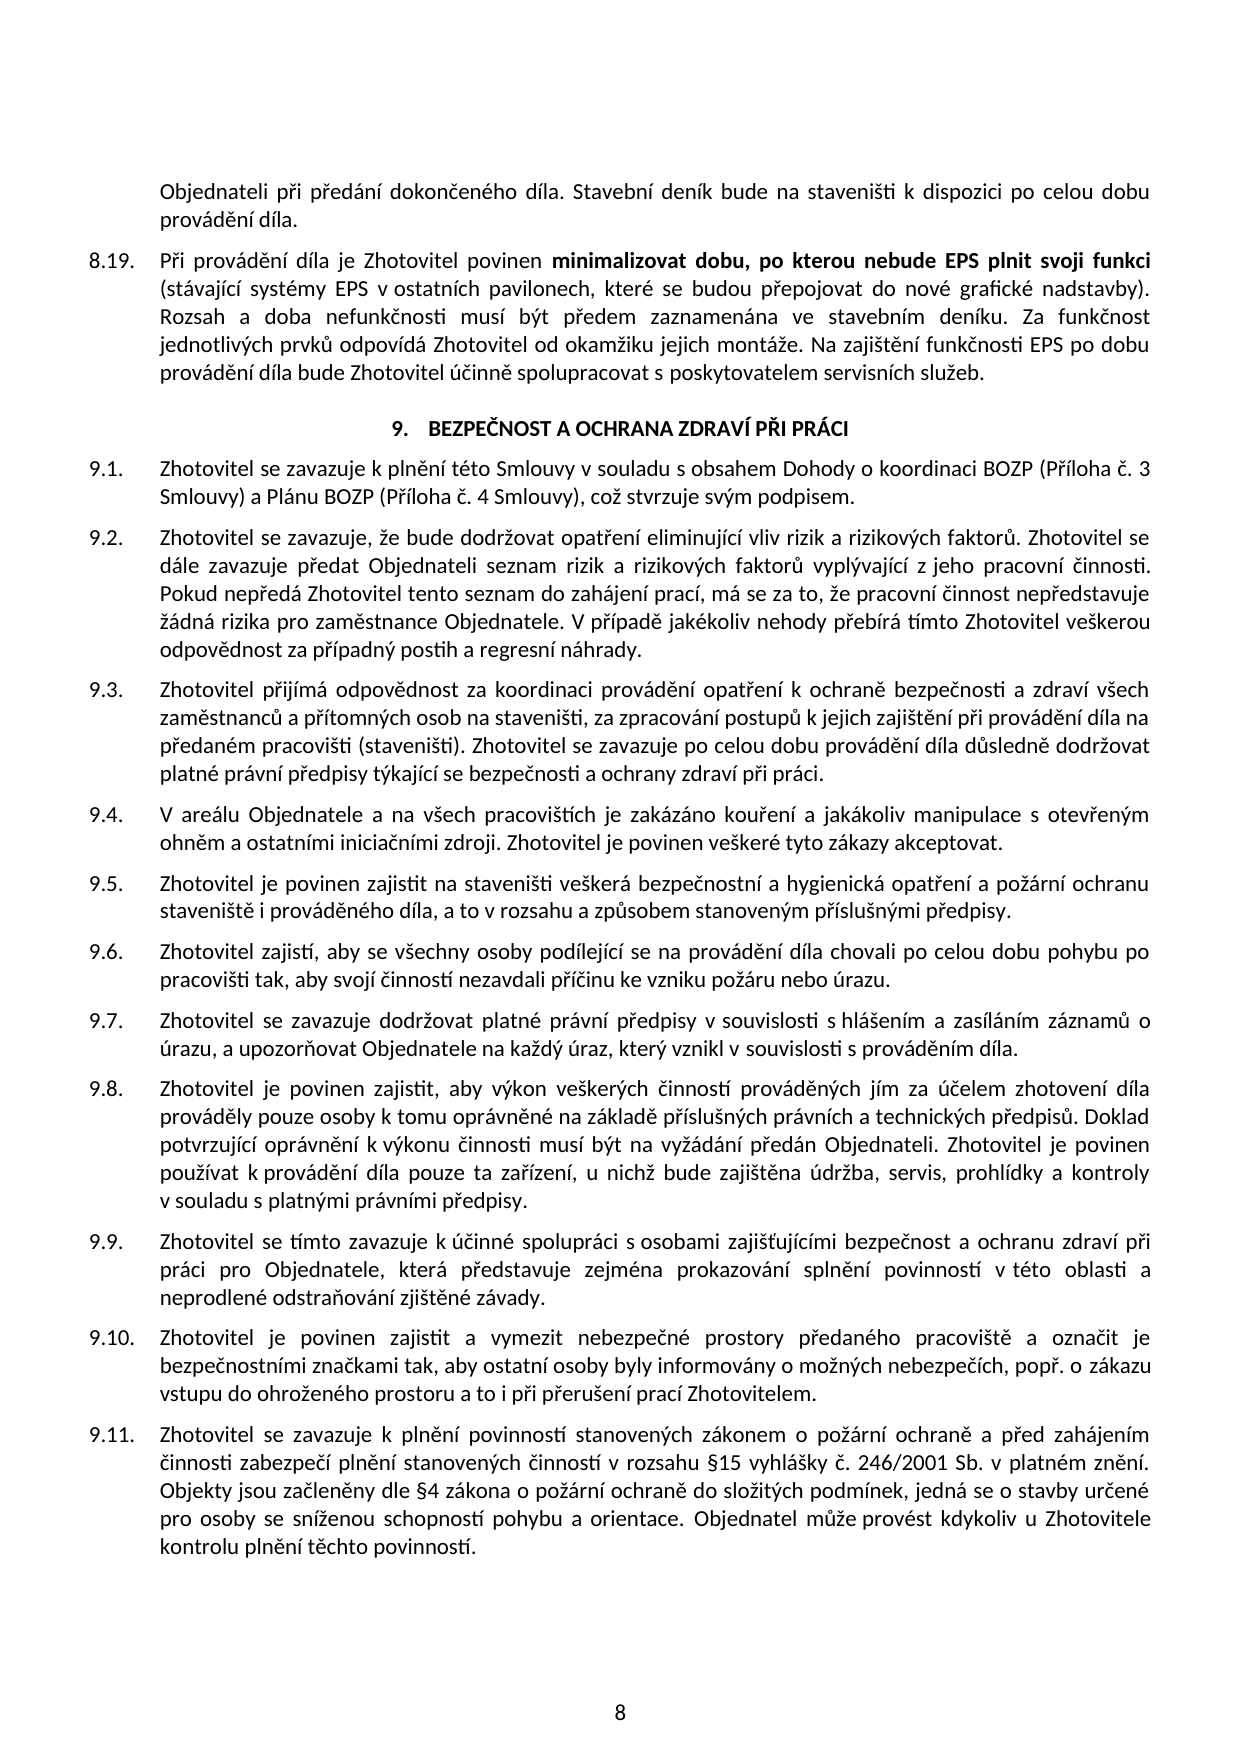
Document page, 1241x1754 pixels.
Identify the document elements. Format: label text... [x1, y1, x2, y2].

list Zhotovitel je povinen zajistit na staveništi veškerá bezpečnostní a hygienická opatření a požární ochranu staveniště i prováděného díla, a to v rozsahu a způsobem stanoveným příslušnými předpisy. [89, 869, 1152, 925]
list Zhotovitel je povinen zajistit, aby výkon veškerých činností prováděných jím za účelem zhotovení díla prováděly pouze osoby k tomu oprávněné na základě příslušných právních a technických předpisů. Doklad potvrzující oprávnění k výkonu činnosti musí být na vyžádání předán Objednateli. Zhotovitel je povinen používat k provádění díla pouze ta zařízení, u nichž bude zajištěna údržba, servis, prohlídky a kontroly v souladu s platnými právními předpisy. [89, 1074, 1152, 1214]
list Zhotovitel se tímto zavazuje k účinné spolupráci s osobami zajišťujícími bezpečnost a ochranu zdraví při práci pro Objednatele, která představuje zejména prokazování splnění povinností v této oblasti a neprodlené odstraňování zjištěné závady. [89, 1227, 1152, 1311]
list Zhotovitel je povinen zajistit a vymezit nebezpečné prostory předaného pracoviště a označit je bezpečnostními značkami tak, aby ostatní osoby byly informovány o možných nebezpečích, popř. o zákazu vstupu do ohroženého prostoru a to i při přerušení prací Zhotovitelem. [89, 1323, 1152, 1407]
list BEZPEČNOST A OCHRANA ZDRAVÍ PŘI PRÁCI [89, 414, 1152, 442]
list Zhotovitel se zavazuje dodržovat platné právní předpisy v souvislosti s hlášením a zasíláním záznamů o úrazu, a upozorňovat Objednatele na každý úraz, který vznikl v souvislosti s prováděním díla. [89, 1006, 1152, 1062]
list Zhotovitel se zavazuje, že bude dodržovat opatření eliminující vliv rizik a rizikových faktorů. Zhotovitel se dále zavazuje předat Objednateli seznam rizik a rizikových faktorů vyplývající z jeho pracovní činnosti. Pokud nepředá Zhotovitel tento seznam do zahájení prací, má se za to, že pracovní činnost nepředstavuje žádná rizika pro zaměstnance Objednatele. V případě jakékoliv nehody přebírá tímto Zhotovitel veškerou odpovědnost za případný postih a regresní náhrady. [89, 523, 1152, 663]
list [89, 177, 1152, 233]
list Zhotovitel přijímá odpovědnost za koordinaci provádění opatření k ochraně bezpečnosti a zdraví všech zaměstnanců a přítomných osob na staveništi, za zpracování postupů k jejich zajištění při provádění díla na předaném pracovišti (staveništi). Zhotovitel se zavazuje po celou dobu provádění díla důsledně dodržovat platné právní předpisy týkající se bezpečnosti a ochrany zdraví při práci. [89, 676, 1152, 788]
list Při provádění díla je Zhotovitel povinen minimalizovat dobu, po kterou nebude EPS plnit svoji funkci (stávající systémy EPS v ostatních pavilonech, které se budou přepojovat do nové grafické nadstavby). Rozsah a doba nefunkčnosti musí být předem zaznamenána ve stavebním deníku. Za funkčnost jednotlivých prvků odpovídá Zhotovitel od okamžiku jejich montáže. Na zajištění funkčnosti EPS po dobu provádění díla bude Zhotovitel účinně spolupracovat s poskytovatelem servisních služeb. [89, 246, 1152, 386]
list Zhotovitel se zavazuje k plnění této Smlouvy v souladu s obsahem Dohody o koordinaci BOZP (Příloha č. 3 Smlouvy) a Plánu BOZP (Příloha č. 4 Smlouvy), což stvrzuje svým podpisem. [89, 454, 1152, 510]
list V areálu Objednatele a na všech pracovištích je zakázáno kouření a jakákoliv manipulace s otevřeným ohněm a ostatními iniciačními zdroji. Zhotovitel je povinen veškeré tyto zákazy akceptovat. [89, 800, 1152, 856]
list Zhotovitel zajistí, aby se všechny osoby podílející se na provádění díla chovali po celou dobu pohybu po pracovišti tak, aby svojí činností nezavdali příčinu ke vzniku požáru nebo úrazu. [89, 937, 1152, 993]
list Zhotovitel se zavazuje k plnění povinností stanovených zákonem o požární ochraně a před zahájením činnosti zabezpečí plnění stanovených činností v rozsahu §15 vyhlášky č. 246/2001 Sb. v platném znění. Objekty jsou začleněny dle §4 zákona o požární ochraně do složitých podmínek, jedná se o stavby určené pro osoby se sníženou schopností pohybu a orientace. Objednatel může provést kdykoliv u Zhotovitele kontrolu plnění těchto povinností. [89, 1420, 1152, 1560]
